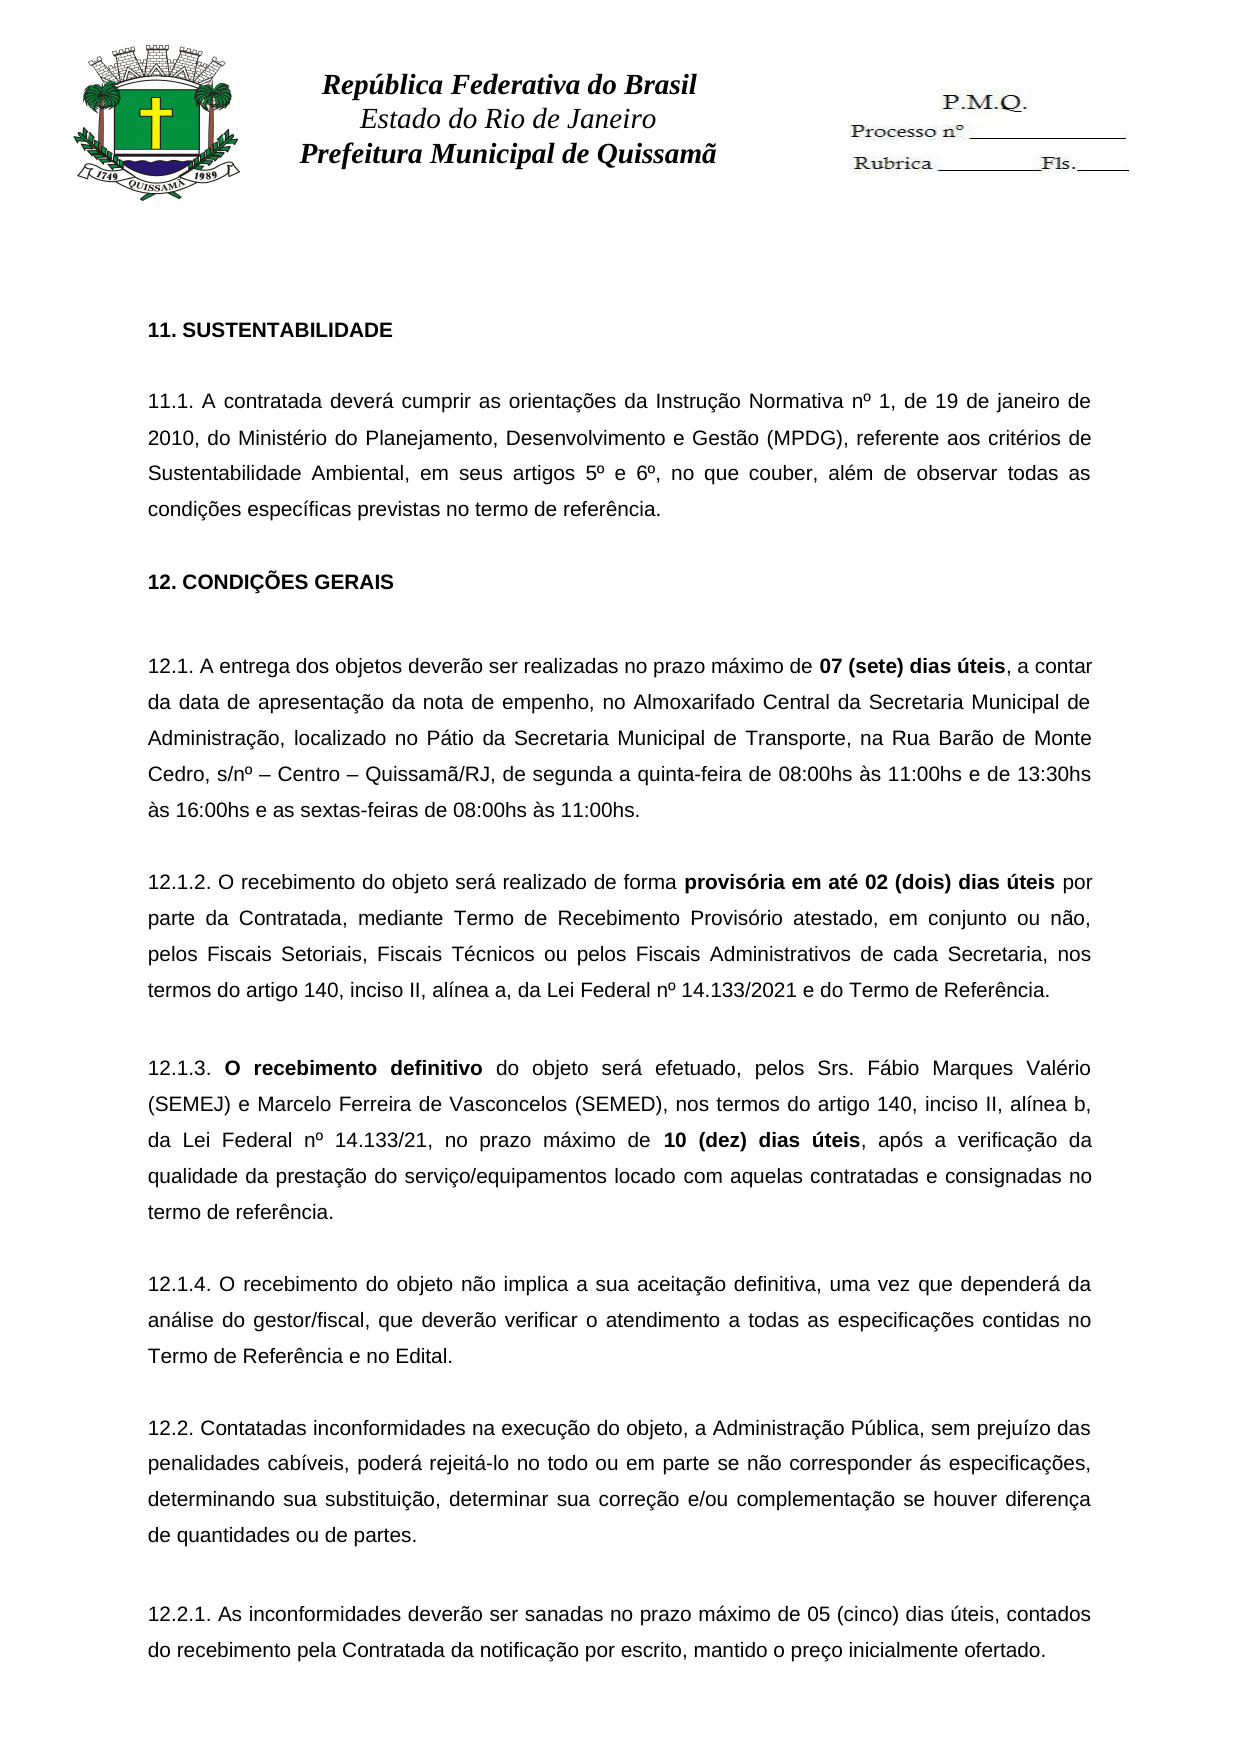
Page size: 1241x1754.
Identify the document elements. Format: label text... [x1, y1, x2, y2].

text 12.2.1. As inconformidades deverão ser sanadas no prazo máximo de 05 (cinco) dias úteis, contados do recebimento pela Contratada da notificação por escrito, mantido o preço inicialmente ofertado. [148, 1602, 1093, 1662]
text 12.1.4. O recebimento do objeto não implica a sua aceitação definitiva, uma vez que dependerá da análise do gestor/fiscal, que deverão verificar o atendimento a todas as especificações contidas no Termo de Referência e no Edital. [148, 1272, 1093, 1367]
text 12.1.2. O recebimento do objeto será realizado de forma provisória em até 02 (dois) dias úteis por parte da Contratada, mediante Termo de Recebimento Provisório atestado, em conjunto ou não, pelos Fiscais Setoriais, Fiscais Técnicos ou pelos Fiscais Administrativos de cada Secretaria, nos termos do artigo 140, inciso II, alínea a, da Lei Federal nº 14.133/2021 e do Termo de Referência. [148, 869, 1093, 1001]
text 11.1. A contratada deverá cumprir as orientações da Instrução Normativa nº 1, de 19 de janeiro de 2010, do Ministério do Planejamento, Desenvolvimento e Gestão (MPDG), referente aos critérios de Sustentabilidade Ambiental, em seus artigos 5º e 6º, no que couber, além de observar todas as condições específicas previstas no termo de referência. [148, 389, 1093, 521]
text 11. SUSTENTABILIDADE [148, 317, 1093, 341]
text 12.2. Contatadas inconformidades na execução do objeto, a Administração Pública, sem prejuízo das penalidades cabíveis, poderá rejeitá-lo no todo ou em parte se não corresponder ás especificações, determinando sua substituição, determinar sua correção e/ou complementação se houver diferença de quantidades ou de partes. [148, 1415, 1093, 1547]
picture [73, 45, 240, 201]
list 12. CONDIÇÕES GERAIS [148, 569, 1093, 593]
text 12.1.3. O recebimento definitivo do objeto será efetuado, pelos Srs. Fábio Marques Valério (SEMEJ) e Marcelo Ferreira de Vasconcelos (SEMED), nos termos do artigo 140, inciso II, alínea b, da Lei Federal nº 14.133/21, no prazo máximo de 10 (dez) dias úteis, após a verificação da qualidade da prestação do serviço/equipamentos locado com aquelas contratadas e consignadas no termo de referência. [148, 1056, 1093, 1224]
text 12.1. A entrega dos objetos deverão ser realizadas no prazo máximo de 07 (sete) dias úteis, a contar da data de apresentação da nota de empenho, no Almoxarifado Central da Secretaria Municipal de Administração, localizado no Pátio da Secretaria Municipal de Transporte, na Rua Barão de Monte Cedro, s/nº – Centro – Quissamã/RJ, de segunda a quinta-feira de 08:00hs às 11:00hs e de 13:30hs às 16:00hs e as sextas-feiras de 08:00hs às 11:00hs. [148, 654, 1093, 822]
picture [848, 88, 1129, 178]
